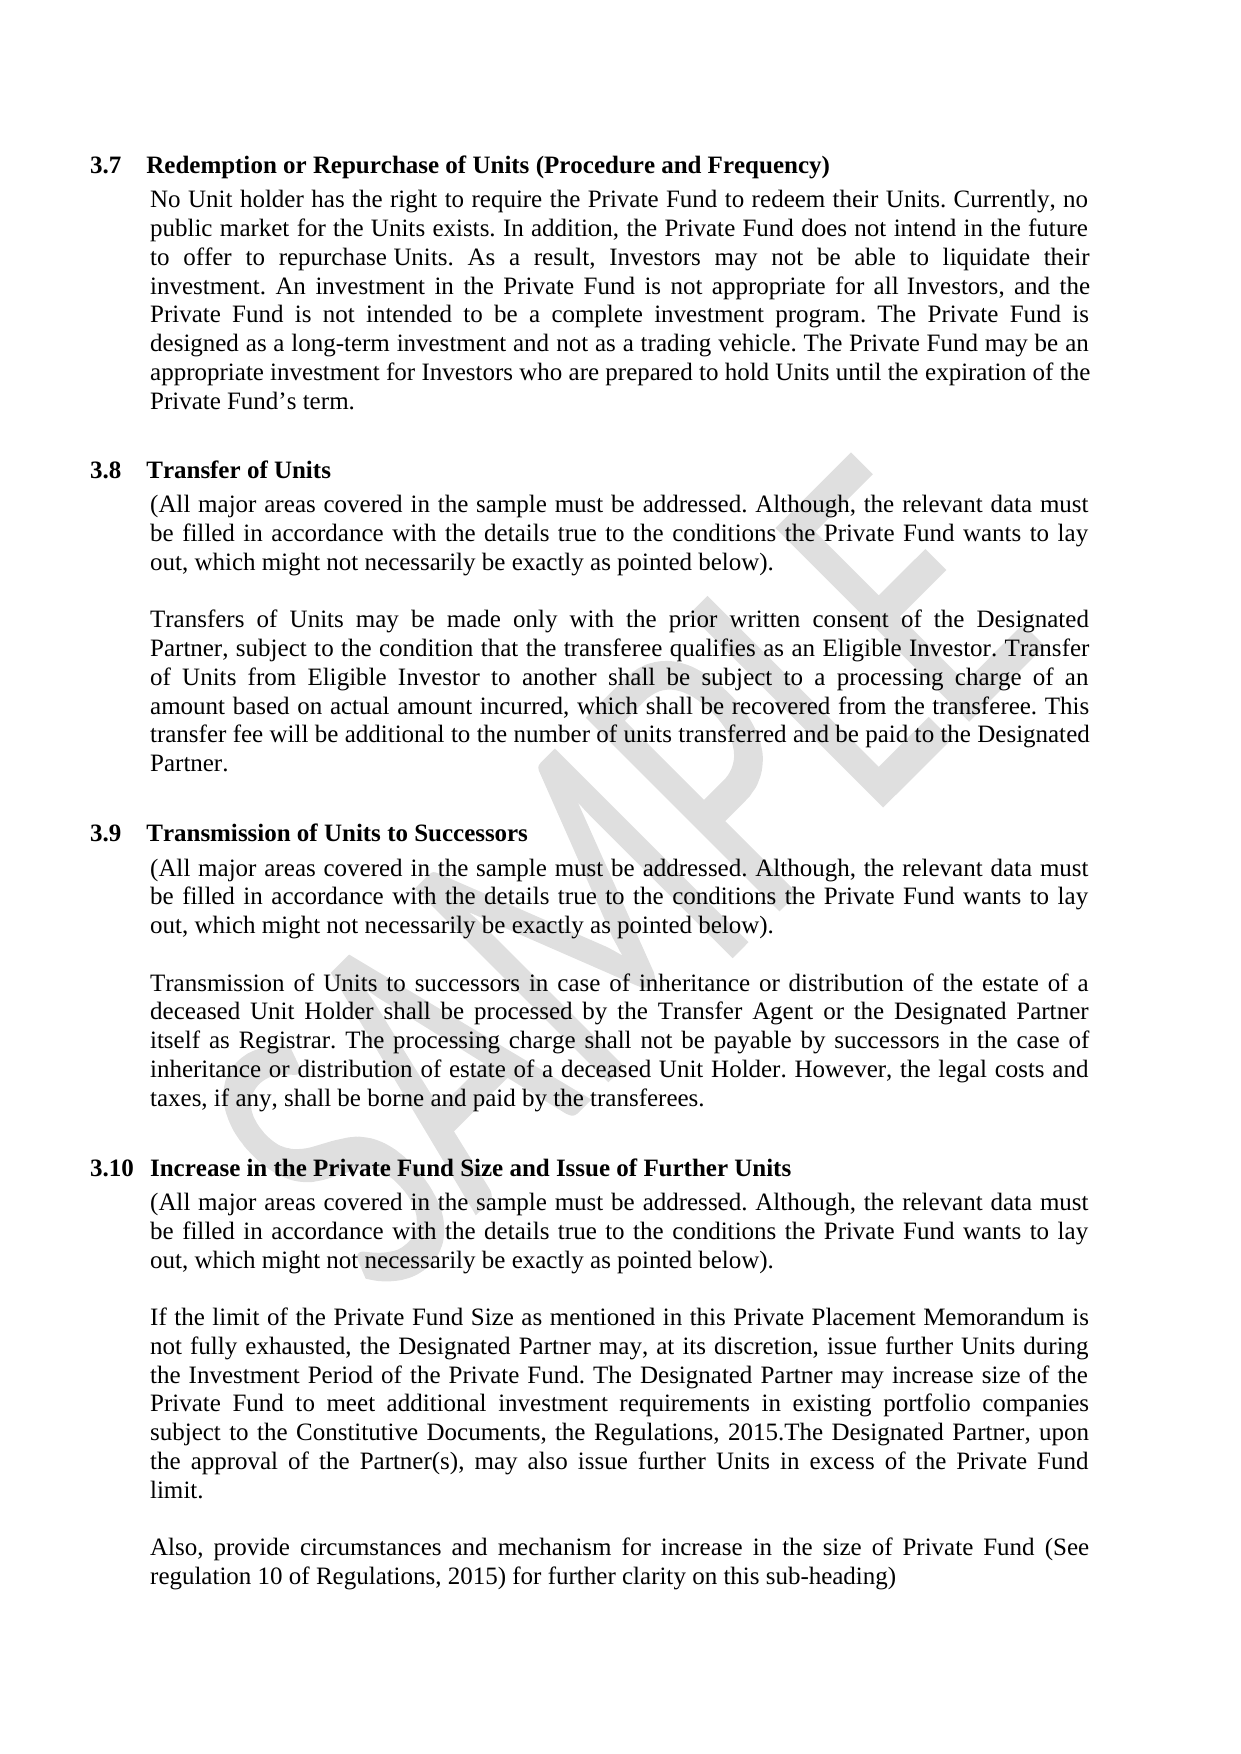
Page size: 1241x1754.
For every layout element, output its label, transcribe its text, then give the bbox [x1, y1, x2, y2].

text If the limit of the Private Fund Size as mentioned in this Private Placement Memorandum is not fully exhausted, the Designated Partner may, at its discretion, issue further Units during the Investment Period of the Private Fund. The Designated Partner may increase size of the Private Fund to meet additional investment requirements in existing portfolio companies subject to the Constitutive Documents, the Regulations, 2015.The Designated Partner, upon the approval of the Partner(s), may also issue further Units in excess of the Private Fund limit. [150, 1302, 1090, 1503]
text Also, provide circumstances and mechanism for increase in the size of Private Fund (See regulation 10 of Regulations, 2015) for further clarity on this sub-heading) [150, 1532, 1090, 1590]
subtitle Transfer of Units [90, 455, 1090, 484]
text No Unit holder has the right to require the Private Fund to redeem their Units. Currently, no public market for the Units exists. In addition, the Private Fund does not intend in the future to offer to repurchase Units. As a result, Investors may not be able to liquidate their investment. An investment in the Private Fund is not appropriate for all Investors, and the Private Fund is not intended to be a complete investment program. The Private Fund is designed as a long-term investment and not as a trading vehicle. The Private Fund may be an appropriate investment for Investors who are prepared to hold Units until the expiration of the Private Fund’s term. [150, 184, 1090, 414]
subtitle Redemption or Repurchase of Units (Procedure and Frequency) [90, 150, 1090, 179]
subtitle Transmission of Units to Successors [90, 818, 1090, 847]
text Transmission of Units to successors in case of inheritance or distribution of the estate of a deceased Unit Holder shall be processed by the Transfer Agent or the Designated Partner itself as Registrar. The processing charge shall not be payable by successors in the case of inheritance or distribution of estate of a deceased Unit Holder. However, the legal costs and taxes, if any, shall be borne and paid by the transferees. [150, 968, 1090, 1111]
text Transfers of Units may be made only with the prior written consent of the Designated Partner, subject to the condition that the transferee qualifies as an Eligible Investor. Transfer of Units from Eligible Investor to another shall be subject to a processing charge of an amount based on actual amount incurred, which shall be recovered from the transferee. This transfer fee will be additional to the number of units transferred and be paid to the Designated Partner. [150, 604, 1090, 777]
subtitle Increase in the Private Fund Size and Issue of Further Units [90, 1153, 1090, 1181]
